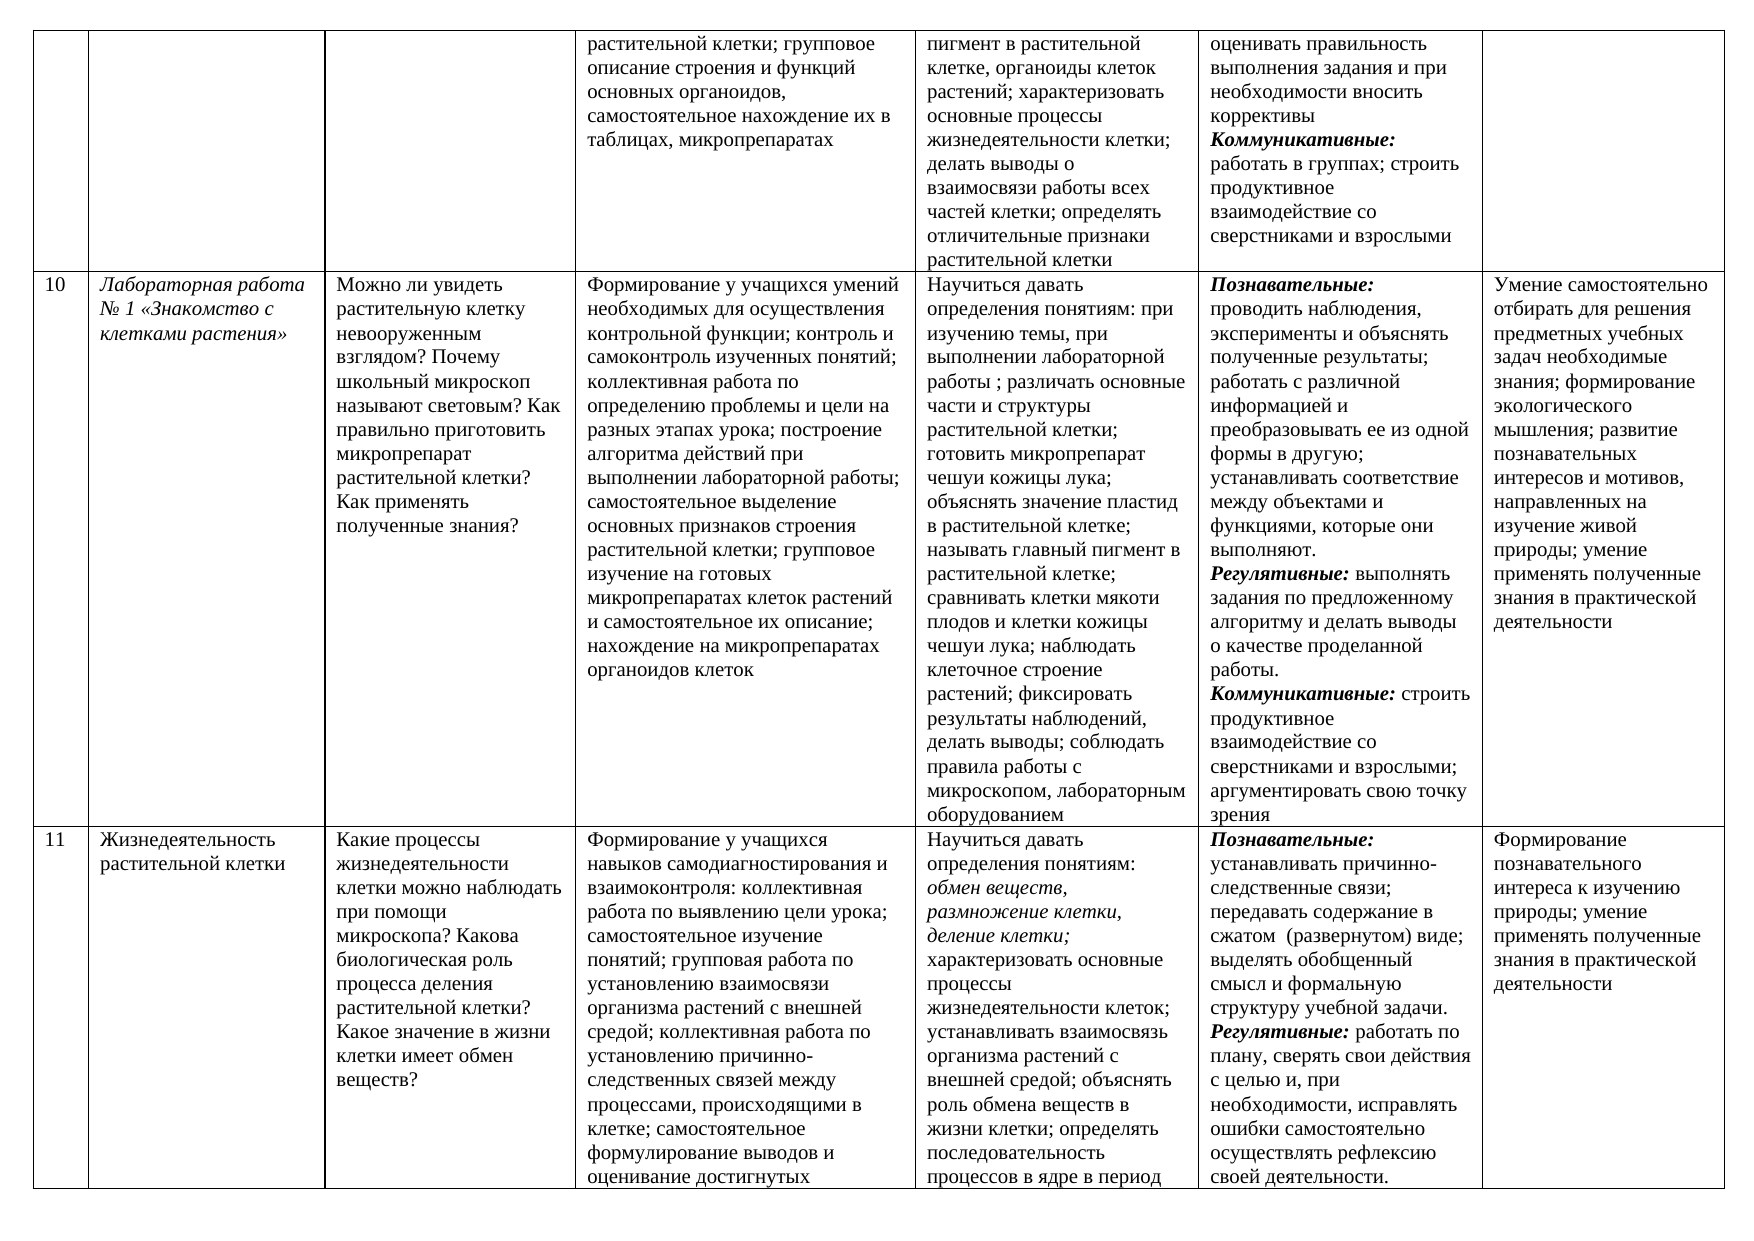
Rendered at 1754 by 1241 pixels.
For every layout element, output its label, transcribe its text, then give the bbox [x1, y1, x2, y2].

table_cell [916, 827, 1198, 1188]
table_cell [1483, 31, 1724, 271]
table_cell 9 [34, 31, 88, 271]
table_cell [326, 31, 575, 271]
table_cell Умение самостоятельно отбирать для решения предметных учебных задач необходимые знания; формирование экологического мышления; развитие познавательных интересов и мотивов, направленных на изучение живой природы; умение применять полученные знания в практической деятельности [1483, 272, 1724, 826]
table_cell Научиться давать определения понятиям: при изучению темы, при выполнении лабораторной работы ; различать основные части и структуры растительной клетки; готовить микропрепарат чешуи кожицы лука; объяснять значение пластид в растительной клетке; называть главный пигмент в растительной клетке; сравнивать клетки мякоти плодов и клетки кожицы чешуи лука; наблюдать клеточное строение растений; фиксировать результаты наблюдений, делать выводы; соблюдать правила работы с микроскопом, лабораторным оборудованием [916, 272, 1198, 826]
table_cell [89, 31, 324, 271]
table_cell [576, 827, 915, 1188]
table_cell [89, 827, 324, 1188]
table_cell 10 [34, 272, 88, 826]
table_cell Лабораторная работа № 1 «Знакомство с клетками растения» [89, 272, 324, 826]
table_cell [576, 31, 915, 271]
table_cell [1199, 827, 1482, 1188]
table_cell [1483, 827, 1724, 1188]
table_cell Формирование у учащихся умений необходимых для осуществления контрольной функции; контроль и самоконтроль изученных понятий; коллективная работа по определению проблемы и цели на разных этапах урока; построение алгоритма действий при выполнении лабораторной работы; самостоятельное выделение основных признаков строения растительной клетки; групповое изучение на готовых микропрепаратах клеток растений и самостоятельное их описание; нахождение на микропрепаратах органоидов клеток [576, 272, 915, 826]
table_cell Познавательные: проводить наблюдения, эксперименты и объяснять полученные результаты; работать с различной информацией и преобразовывать ее из одной формы в другую; устанавливать соответствие между объектами и функциями, которые они выполняют. Регулятивные: выполнять задания по предложенному алгоритму и делать выводы о качестве проделанной работы. Коммуникативные: строить продуктивное взаимодействие со сверстниками и взрослыми; аргументировать свою точку зрения [1199, 272, 1482, 826]
table_cell 11 [34, 827, 88, 1188]
table_cell Можно ли увидеть растительную клетку невооруженным взглядом? Почему школьный микроскоп называют световым? Как правильно приготовить микропрепарат растительной клетки? Как применять полученные знания? [326, 272, 575, 826]
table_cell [1199, 31, 1482, 271]
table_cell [916, 31, 1198, 271]
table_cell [326, 827, 575, 1188]
